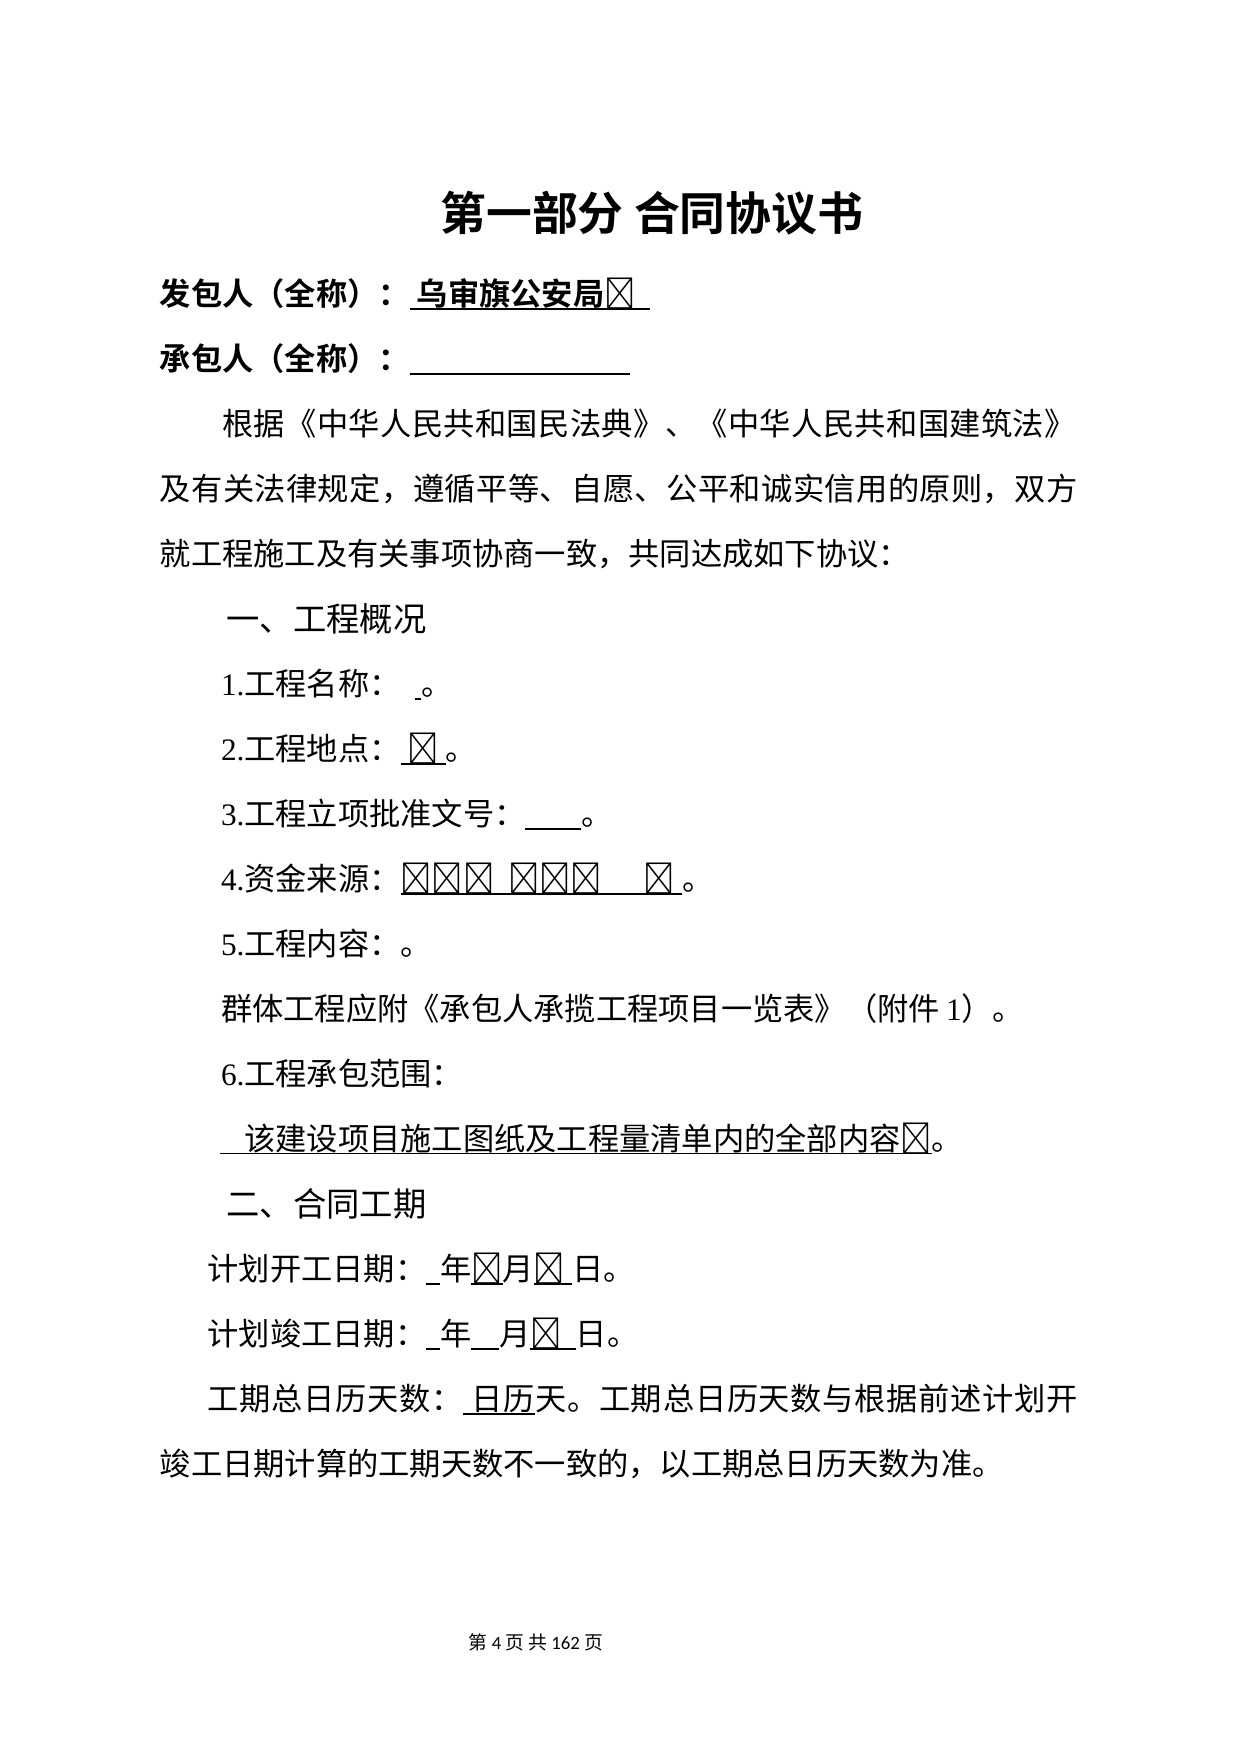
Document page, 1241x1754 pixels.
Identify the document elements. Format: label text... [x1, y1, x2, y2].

text 5.工程内容：。 [159, 909, 1078, 974]
text 6.工程承包范围： [159, 1039, 1078, 1104]
text 3.工程立项批准文号： 。 [159, 779, 1078, 844]
text 二、合同工期 [159, 1169, 1078, 1234]
text 1.工程名称： 。 [159, 649, 1078, 714]
text 发包人（全称）： 乌审旗公安局 [159, 259, 1078, 324]
text 工期总日历天数： 日历天。工期总日历天数与根据前述计划开竣工日期计算的工期天数不一致的，以工期总日历天数为准。 [159, 1364, 1078, 1494]
text 计划开工日期： 年月 日。 [159, 1234, 1078, 1299]
text 群体工程应附《承包人承揽工程项目一览表》（附件1）。 [159, 974, 1078, 1039]
text 该建设项目施工图纸及工程量清单内的全部内容。 [159, 1104, 1078, 1169]
text 4.资金来源：   。 [159, 844, 1078, 909]
text 一、工程概况 [159, 584, 1078, 649]
text 2.工程地点：  。 [159, 714, 1078, 779]
text 承包人（全称）： [159, 324, 1078, 389]
text 计划竣工日期： 年 月 日。 [159, 1299, 1078, 1364]
text 第一部分 合同协议书 [225, 162, 1078, 259]
text 根据《中华人民共和国民法典》、《中华人民共和国建筑法》及有关法律规定，遵循平等、自愿、公平和诚实信用的原则，双方就工程施工及有关事项协商一致，共同达成如下协议： [159, 389, 1078, 584]
